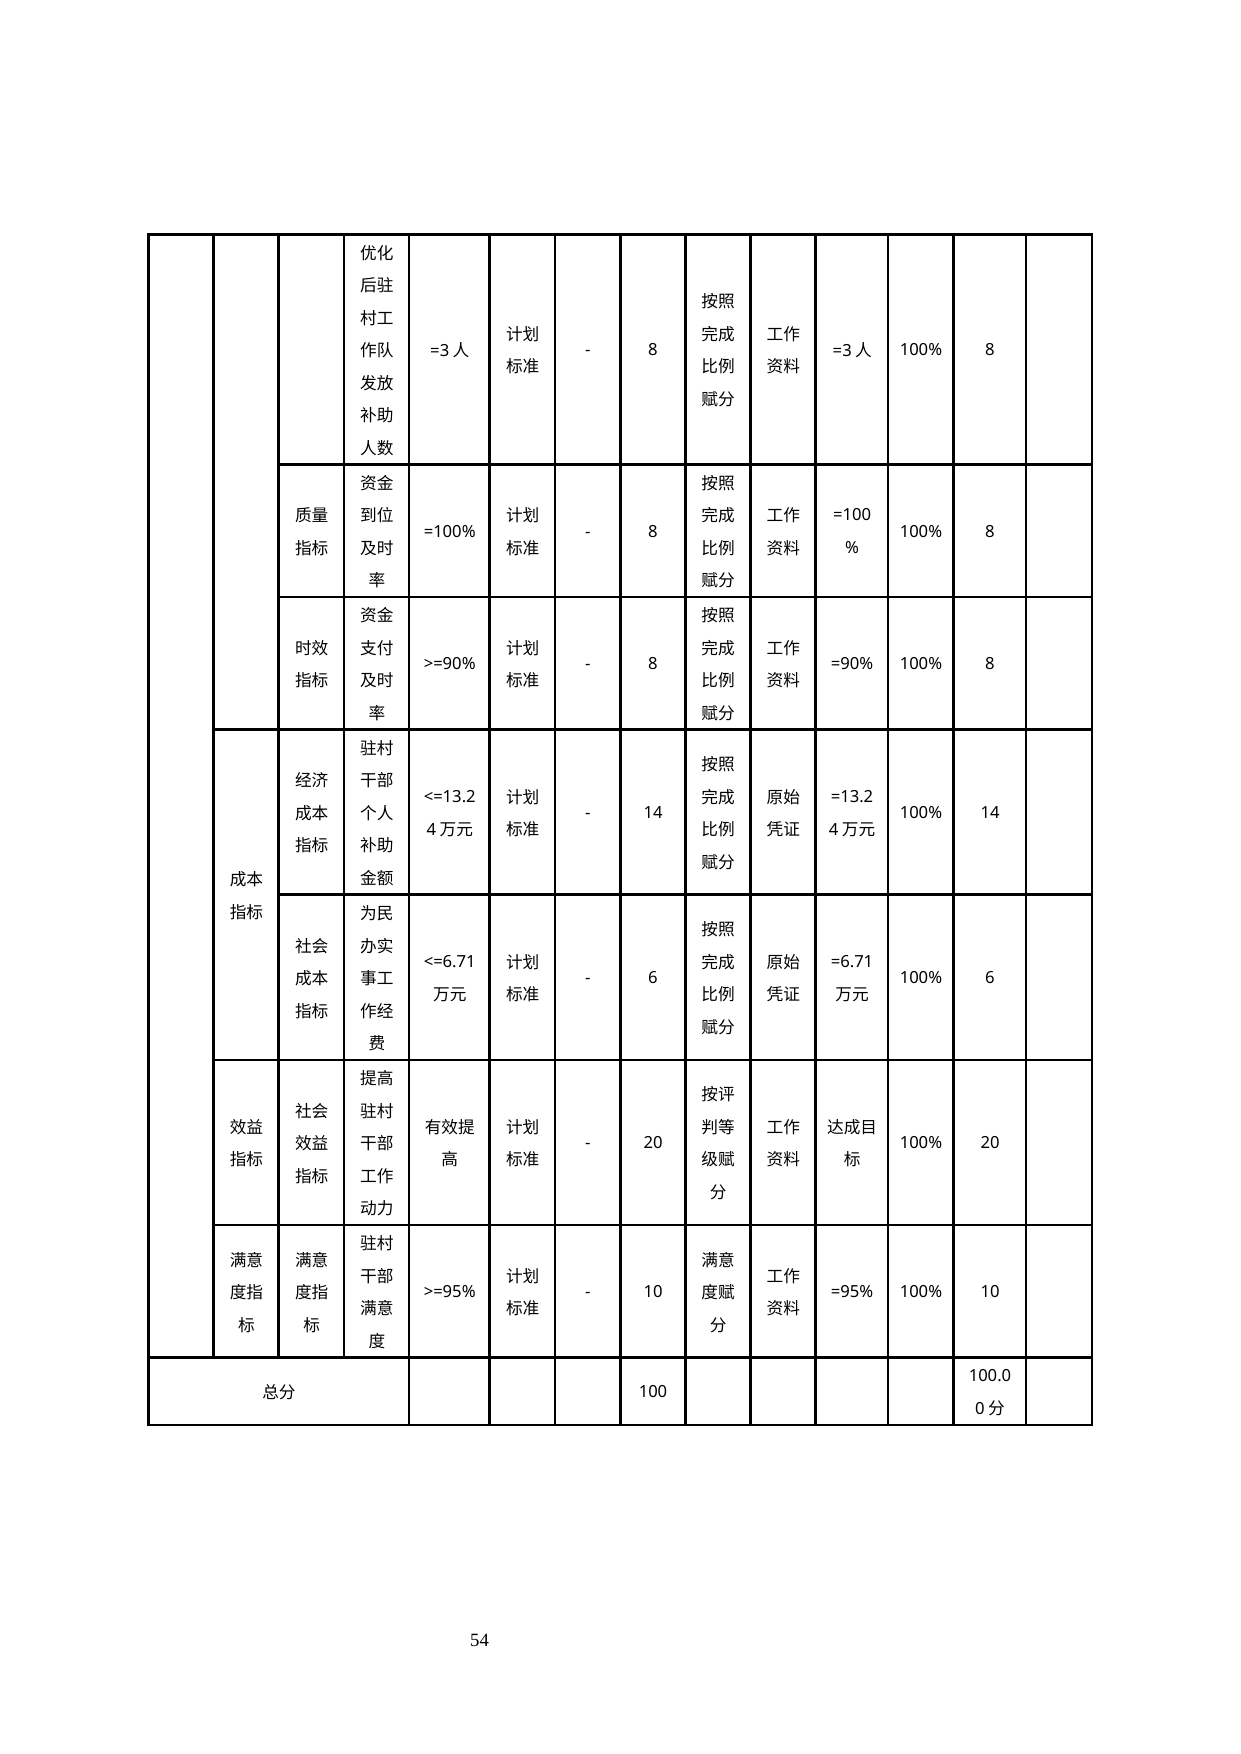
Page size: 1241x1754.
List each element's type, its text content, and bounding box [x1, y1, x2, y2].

table_cell 8 [622, 466, 684, 596]
table_cell 成本指标 [215, 731, 277, 1058]
table_cell 按照完成比例赋分 [687, 236, 749, 463]
table_cell 计划标准 [491, 598, 554, 728]
table_cell =100% [410, 466, 488, 596]
table_cell [687, 1359, 749, 1424]
table_cell - [556, 598, 619, 728]
table_cell 14 [622, 731, 684, 893]
table_cell [817, 1359, 887, 1424]
table_cell 质量指标 [280, 466, 343, 596]
table_cell 100% [889, 236, 952, 463]
table_cell 经济成本指标 [280, 731, 343, 893]
table_cell =3人 [410, 236, 488, 463]
table_cell 驻村干部个人补助金额 [345, 731, 408, 893]
table_cell 计划标准 [491, 1061, 554, 1223]
table_cell 社会效益指标 [280, 1061, 343, 1223]
table_cell 计划标准 [491, 896, 554, 1058]
table_cell [1027, 598, 1091, 728]
table_cell <=6.71万元 [410, 896, 488, 1058]
table_cell [1027, 1061, 1091, 1223]
table_cell =13.24万元 [817, 731, 887, 893]
table_cell 100% [889, 598, 952, 728]
table_cell 按照完成比例赋分 [687, 731, 749, 893]
table_cell [752, 1359, 814, 1424]
table_cell 20 [622, 1061, 684, 1223]
table_cell 6 [622, 896, 684, 1058]
table_cell 8 [955, 598, 1025, 728]
table_cell 10 [955, 1226, 1025, 1356]
table_cell 原始凭证 [752, 896, 814, 1058]
table_cell 100% [889, 896, 952, 1058]
table_cell 工作资料 [752, 1061, 814, 1223]
table_cell 按照完成比例赋分 [687, 598, 749, 728]
table_cell 10 [622, 1226, 684, 1356]
table_cell 100% [889, 1061, 952, 1223]
table_cell - [556, 466, 619, 596]
table_cell 效益指标 [215, 1061, 277, 1223]
table_cell [1027, 731, 1091, 893]
table_cell 6 [955, 896, 1025, 1058]
table_cell 100% [889, 1226, 952, 1356]
table_cell - [556, 1226, 619, 1356]
table_cell - [556, 236, 619, 463]
table_cell [889, 1359, 952, 1424]
table_cell 8 [955, 236, 1025, 463]
table_cell 8 [955, 466, 1025, 596]
table_cell [1027, 896, 1091, 1058]
table_cell 按照完成比例赋分 [687, 896, 749, 1058]
table_cell 达成目标 [817, 1061, 887, 1223]
table_cell 计划标准 [491, 466, 554, 596]
table_cell =100% [817, 466, 887, 596]
table_cell 优化后驻村工作队发放补助人数 [345, 236, 408, 463]
table_cell 工作资料 [752, 236, 814, 463]
table_cell 按照完成比例赋分 [687, 466, 749, 596]
table_cell 原始凭证 [752, 731, 814, 893]
table_cell 计划标准 [491, 1226, 554, 1356]
table_cell 100% [889, 466, 952, 596]
table_cell 时效指标 [280, 598, 343, 728]
table_cell 8 [622, 236, 684, 463]
table_cell 计划标准 [491, 731, 554, 893]
table_cell 提高驻村干部工作动力 [345, 1061, 408, 1223]
table_cell 满意度指标 [280, 1226, 343, 1356]
table_cell 100.00分 [955, 1359, 1025, 1424]
table_cell - [556, 731, 619, 893]
table_cell <=13.24万元 [410, 731, 488, 893]
table_cell 社会成本指标 [280, 896, 343, 1058]
table_cell [410, 1359, 488, 1424]
table_cell 8 [622, 598, 684, 728]
table_cell 为民办实事工作经费 [345, 896, 408, 1058]
table_cell 100% [889, 731, 952, 893]
table_cell >=90% [410, 598, 488, 728]
table_cell 14 [955, 731, 1025, 893]
table_cell 有效提高 [410, 1061, 488, 1223]
table_cell 满意度指标 [215, 1226, 277, 1356]
table_cell 100 [622, 1359, 684, 1424]
table_cell 资金到位及时率 [345, 466, 408, 596]
table_cell 资金支付及时率 [345, 598, 408, 728]
table_cell 工作资料 [752, 1226, 814, 1356]
table_cell =6.71万元 [817, 896, 887, 1058]
table_cell [1027, 1226, 1091, 1356]
table_cell [1027, 466, 1091, 596]
table_cell [491, 1359, 554, 1424]
table_cell 计划标准 [491, 236, 554, 463]
table_cell =90% [817, 598, 887, 728]
table_cell - [556, 1061, 619, 1223]
table_cell [556, 1359, 619, 1424]
table_cell 满意度赋分 [687, 1226, 749, 1356]
table_cell 驻村干部满意度 [345, 1226, 408, 1356]
table_cell >=95% [410, 1226, 488, 1356]
table_cell 20 [955, 1061, 1025, 1223]
table_cell [1027, 1359, 1091, 1424]
table_cell 工作资料 [752, 466, 814, 596]
table_cell [1027, 236, 1091, 463]
table_cell 总分 [150, 1359, 408, 1424]
table_cell =95% [817, 1226, 887, 1356]
table_cell =3人 [817, 236, 887, 463]
table_cell 工作资料 [752, 598, 814, 728]
table_cell 按评判等级赋分 [687, 1061, 749, 1223]
table_cell - [556, 896, 619, 1058]
